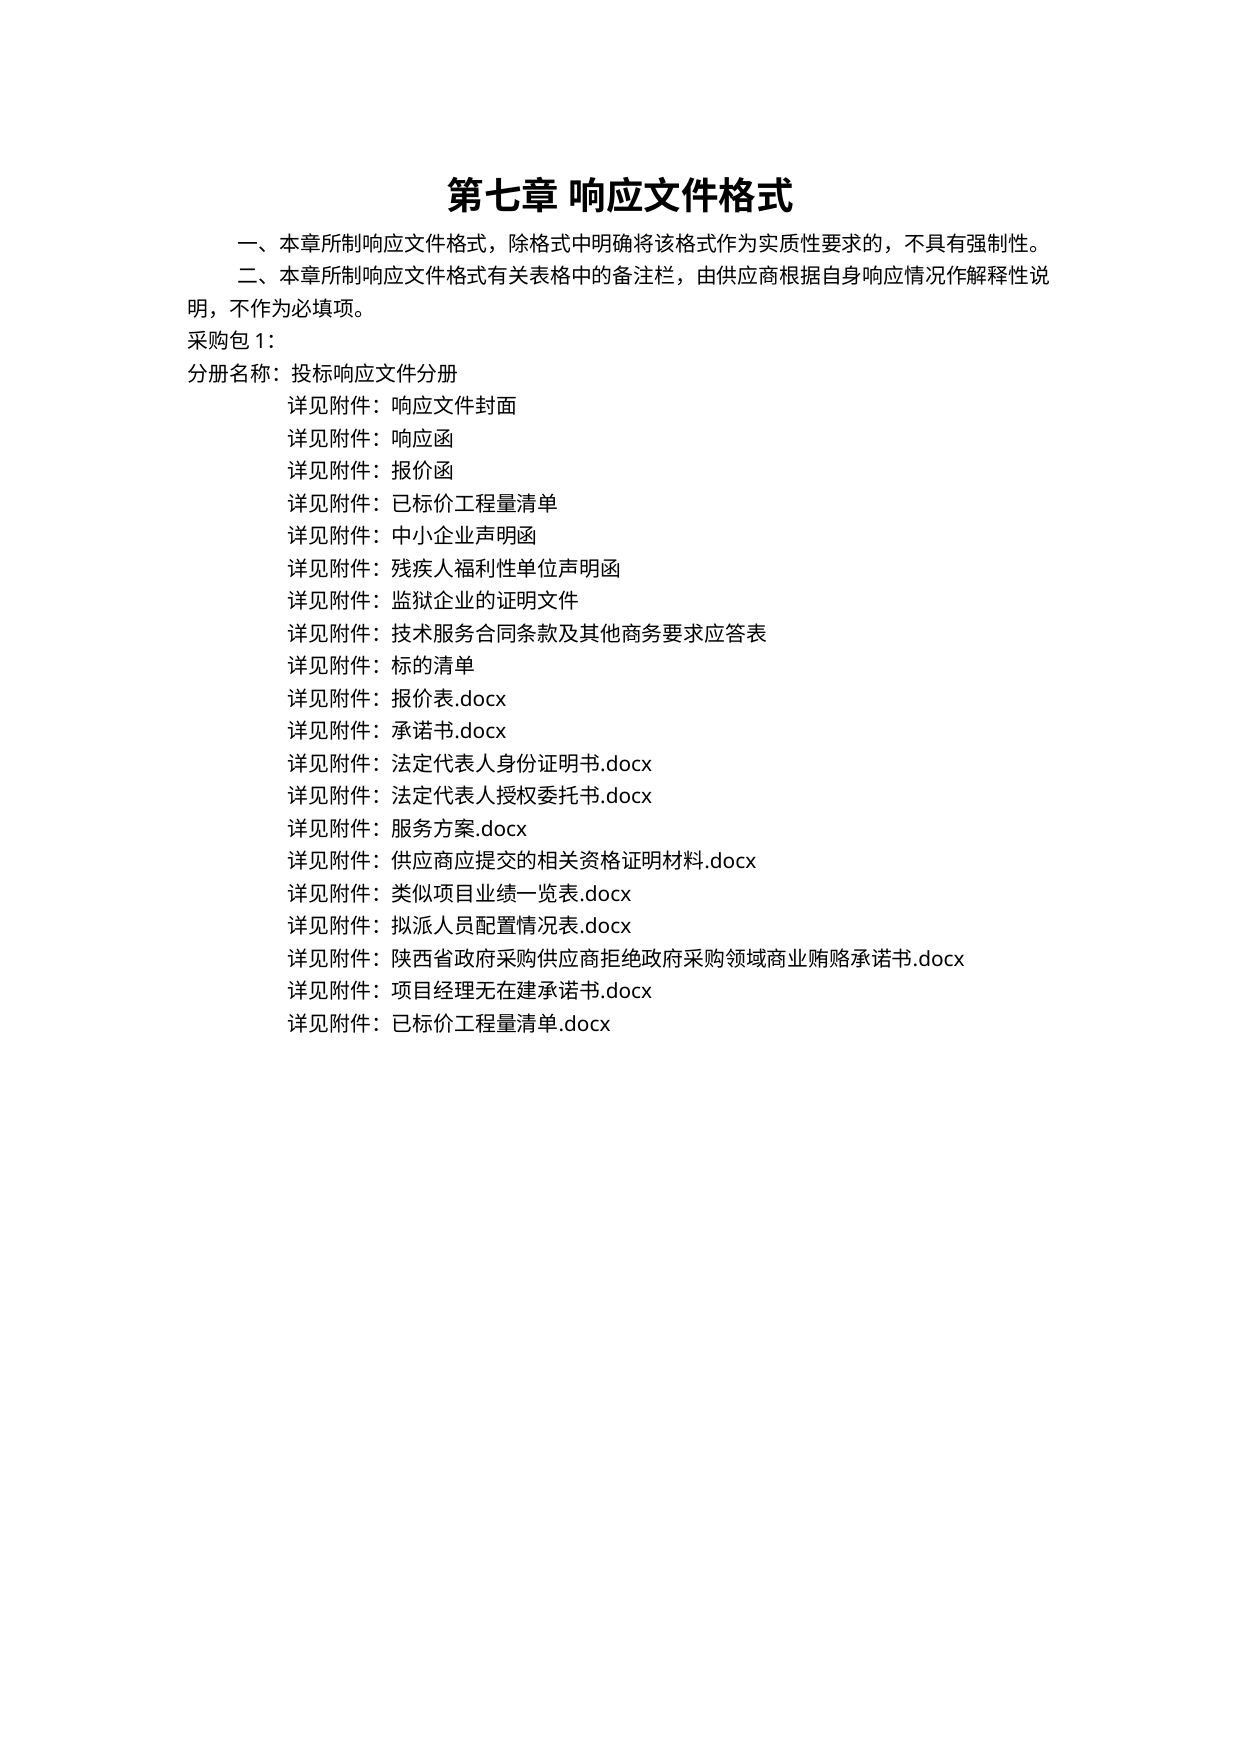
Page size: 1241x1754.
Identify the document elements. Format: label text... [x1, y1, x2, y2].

text 详见附件：类似项目业绩一览表.docx [187, 877, 1053, 909]
text 详见附件：技术服务合同条款及其他商务要求应答表 [187, 617, 1053, 649]
text 详见附件：服务方案.docx [187, 812, 1053, 844]
text 详见附件：中小企业声明函 [187, 519, 1053, 552]
text 详见附件：残疾人福利性单位声明函 [187, 552, 1053, 584]
text 二、本章所制响应文件格式有关表格中的备注栏，由供应商根据自身响应情况作解释性说明，不作为必填项。 [187, 259, 1053, 324]
text 详见附件：已标价工程量清单.docx [187, 1007, 1053, 1039]
text 采购包1： [187, 324, 1053, 357]
text 分册名称：投标响应文件分册 [187, 357, 1053, 389]
text 详见附件：供应商应提交的相关资格证明材料.docx [187, 844, 1053, 877]
text 详见附件：已标价工程量清单 [187, 487, 1053, 519]
text 详见附件：法定代表人身份证明书.docx [187, 747, 1053, 779]
text 详见附件：响应函 [187, 422, 1053, 454]
text 详见附件：陕西省政府采购供应商拒绝政府采购领域商业贿赂承诺书.docx [187, 942, 1053, 974]
text 详见附件：报价表.docx [187, 682, 1053, 714]
text 详见附件：拟派人员配置情况表.docx [187, 909, 1053, 942]
text 详见附件：报价函 [187, 454, 1053, 487]
text 详见附件：项目经理无在建承诺书.docx [187, 974, 1053, 1007]
text 详见附件：承诺书.docx [187, 714, 1053, 747]
text 详见附件：法定代表人授权委托书.docx [187, 779, 1053, 812]
text 详见附件：标的清单 [187, 649, 1053, 682]
text 详见附件：监狱企业的证明文件 [187, 584, 1053, 617]
text 一、本章所制响应文件格式，除格式中明确将该格式作为实质性要求的，不具有强制性。 [187, 227, 1053, 259]
text 第七章 响应文件格式 [187, 162, 1053, 227]
text 详见附件：响应文件封面 [187, 389, 1053, 422]
